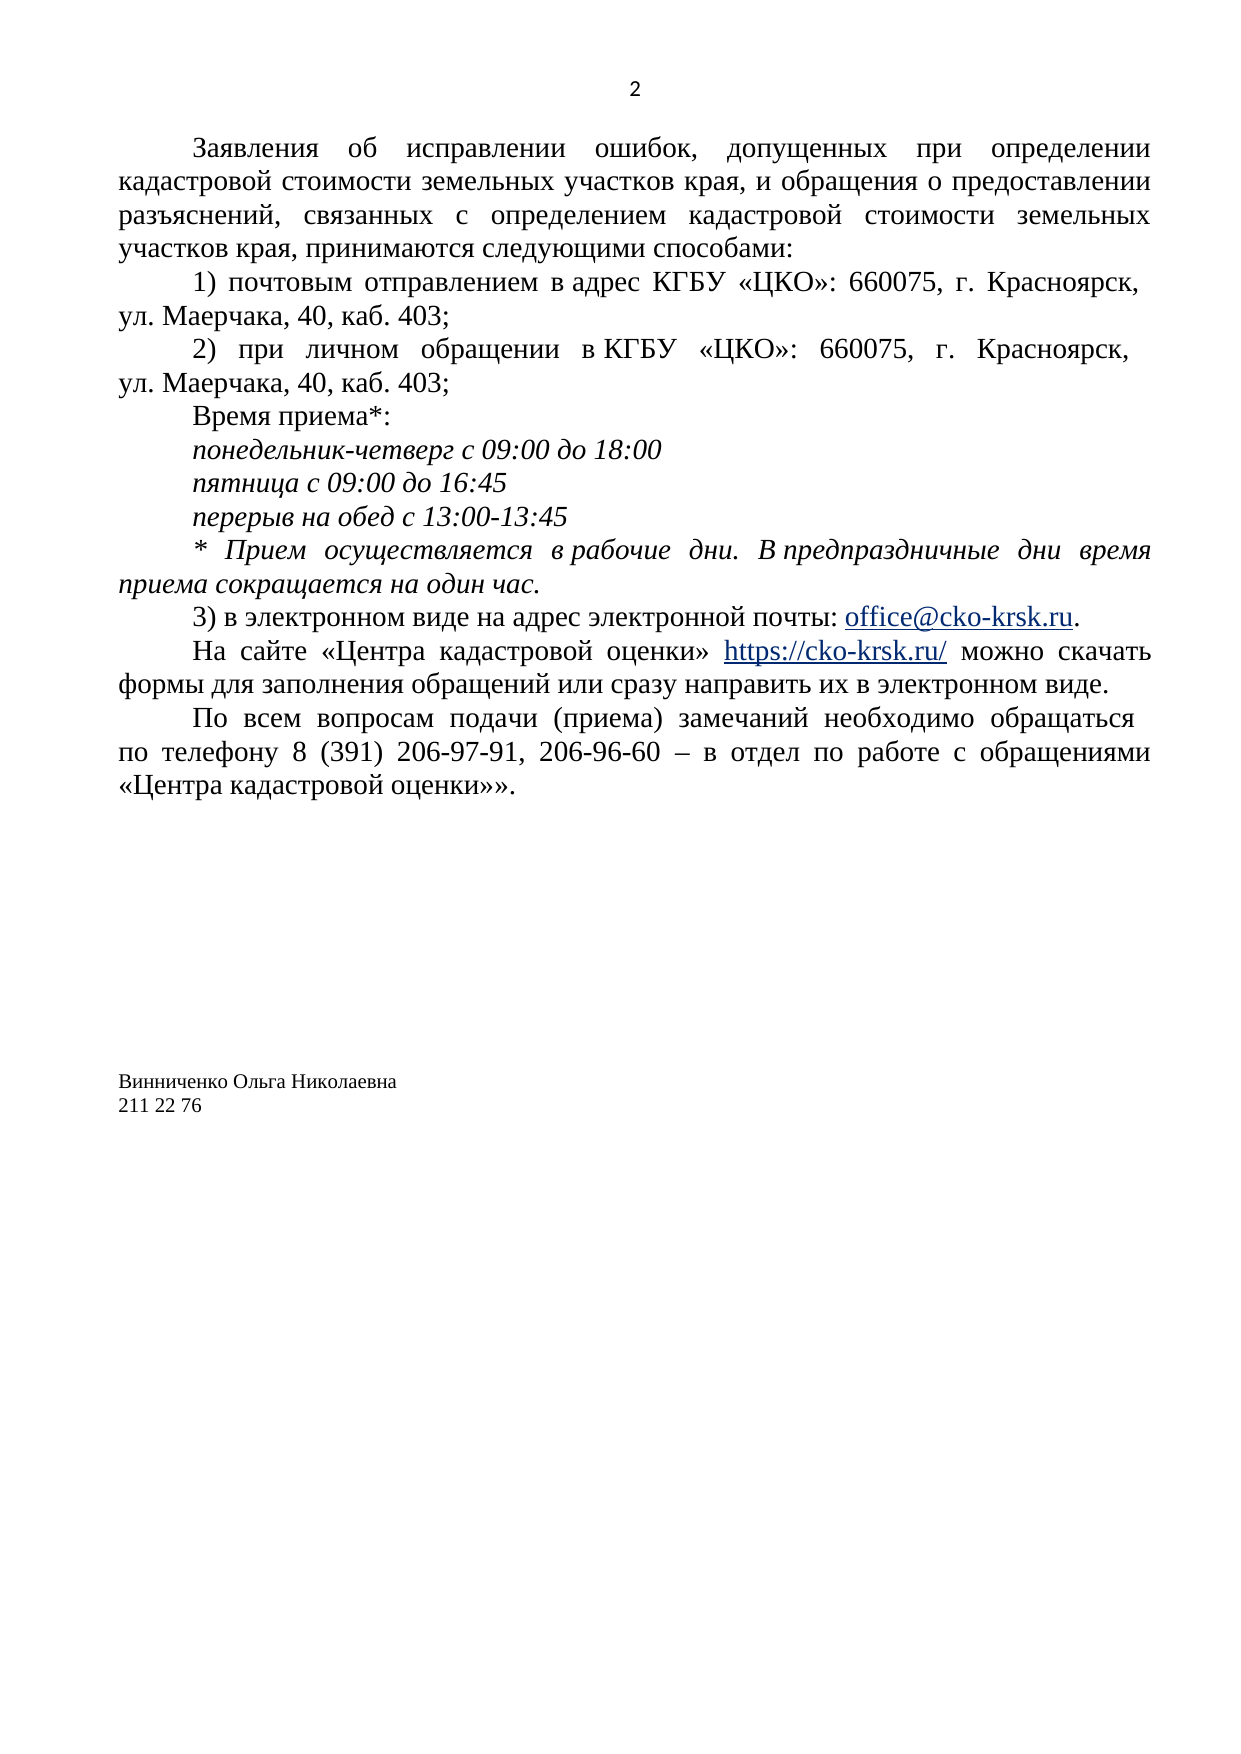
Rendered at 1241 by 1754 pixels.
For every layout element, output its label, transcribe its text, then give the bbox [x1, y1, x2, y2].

text Винниченко Ольга Николаевна [118, 1069, 1152, 1093]
text Время приема*: [192, 398, 1152, 432]
text По всем вопросам подачи (приема) замечаний необходимо обращаться по телефону 8 (391) 206-97-91, 206-96-60 – в отдел по работе с обращениями «Центра кадастровой оценки»». [118, 700, 1152, 801]
text понедельник-четверг с 09:00 до 18:00 [192, 432, 1152, 465]
text пятница с 09:00 до 16:45 [192, 465, 1152, 499]
text 2) при личном обращении в КГБУ «ЦКО»: 660075, г. Красноярск, ул. Маерчака, 40, каб. 403; [118, 331, 1152, 398]
text 3) в электронном виде на адрес электронной почты: office@cko-krsk.ru. [118, 599, 1152, 633]
text 1) почтовым отправлением в адрес КГБУ «ЦКО»: 660075, г. Красноярск, ул. Маерчака, 40, каб. 403; [118, 264, 1152, 331]
text перерыв на обед с 13:00-13:45 [118, 499, 1152, 532]
text 211 22 76 [118, 1093, 1152, 1117]
text * Прием осуществляется в рабочие дни. В предпраздничные дни время приема сокращается на один час. [118, 532, 1152, 599]
text На сайте «Центра кадастровой оценки» https://cko-krsk.ru/ можно скачать формы для заполнения обращений или сразу направить их в электронном виде. [118, 633, 1152, 700]
text Заявления об исправлении ошибок, допущенных при определении кадастровой стоимости земельных участков края, и обращения о предоставлении разъяснений, связанных с определением кадастровой стоимости земельных участков края, принимаются следующими способами: [118, 130, 1152, 264]
